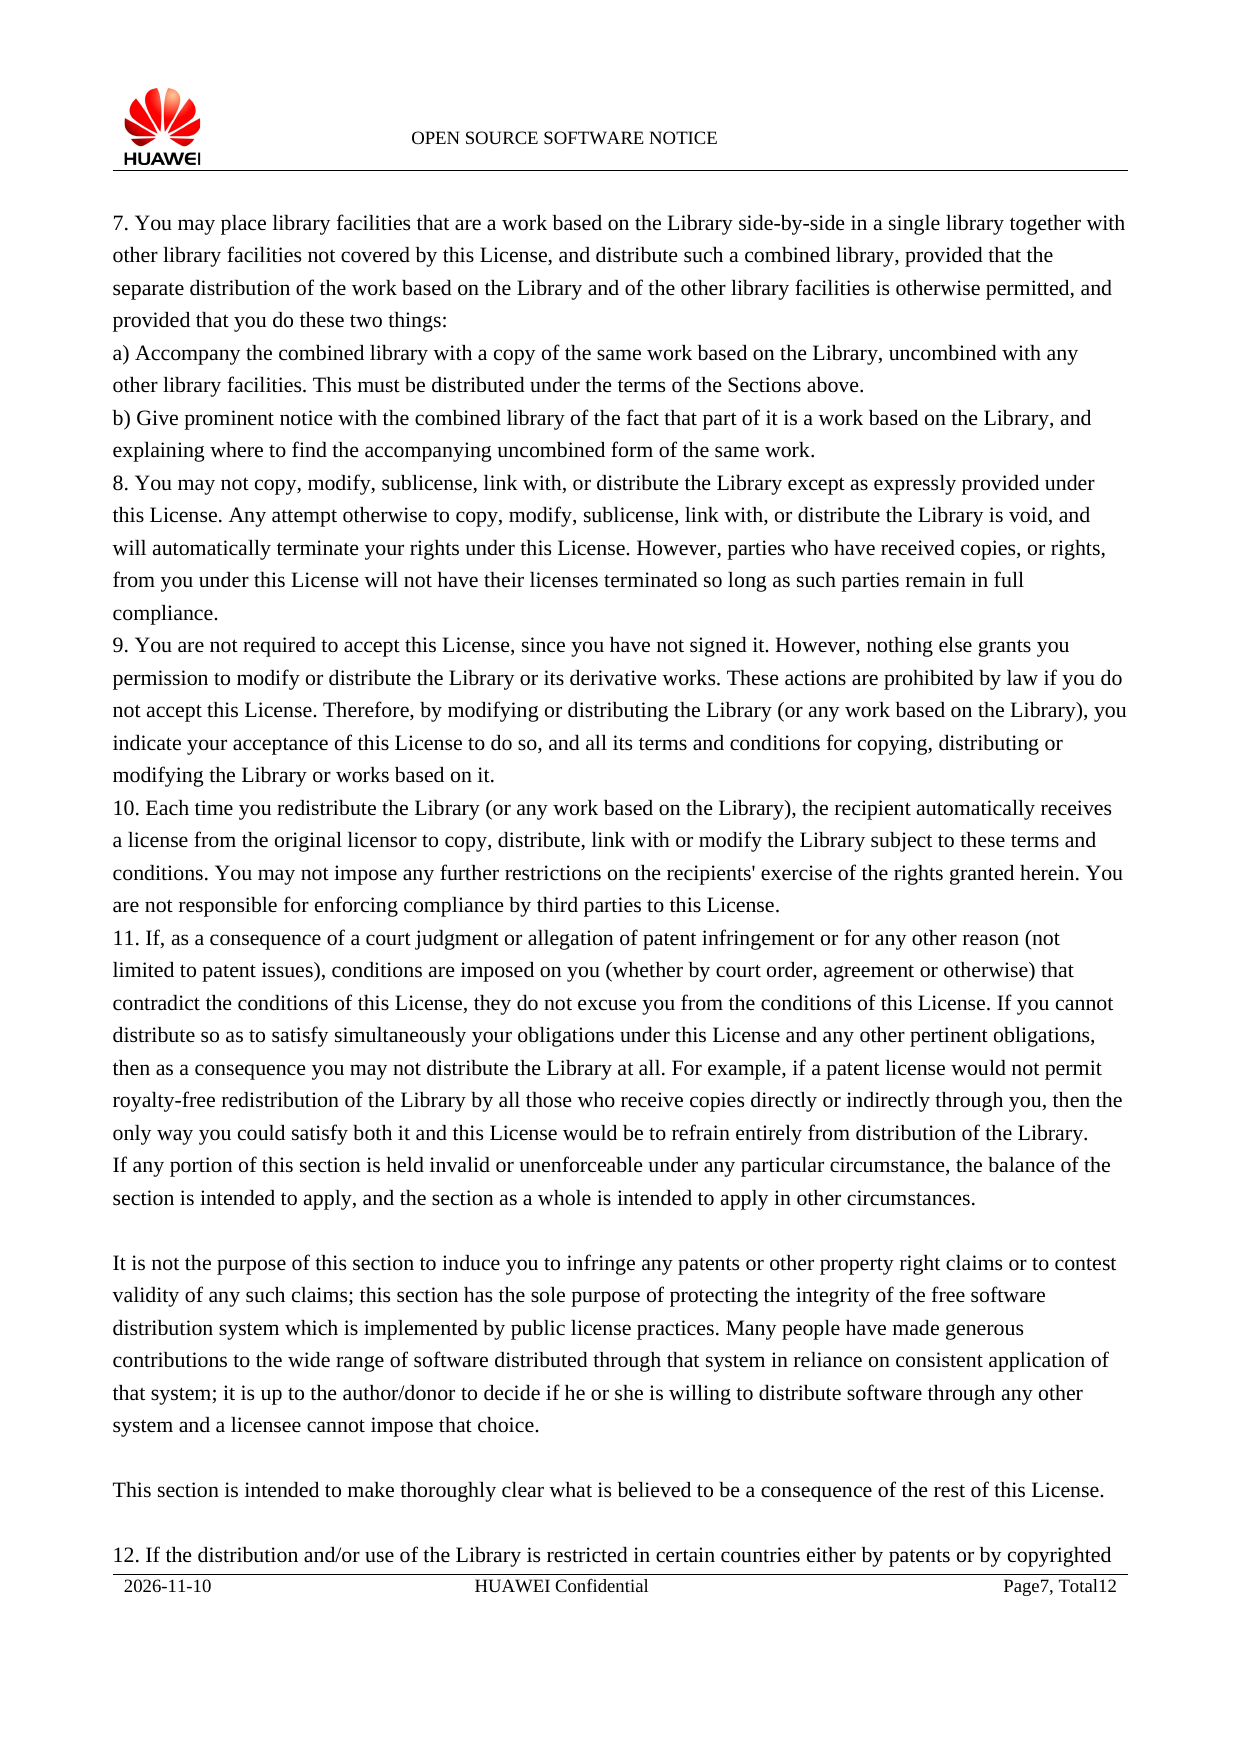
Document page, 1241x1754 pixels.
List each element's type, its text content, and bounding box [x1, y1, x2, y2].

text a) Accompany the combined library with a copy of the same work based on the Library, uncombined with any other library facilities. This must be distributed under the terms of the Sections above. [112, 336, 1128, 401]
text It is not the purpose of this section to induce you to infringe any patents or other property right claims or to contest validity of any such claims; this section has the sole purpose of protecting the integrity of the free software distribution system which is implemented by public license practices. Many people have made generous contributions to the wide range of software distributed through that system in reliance on consistent application of that system; it is up to the author/donor to decide if he or she is willing to distribute software through any other system and a licensee cannot impose that choice. [112, 1246, 1128, 1441]
text b) Give prominent notice with the combined library of the fact that part of it is a work based on the Library, and explaining where to find the accompanying uncombined form of the same work. [112, 401, 1128, 466]
text 8. You may not copy, modify, sublicense, link with, or distribute the Library except as expressly provided under this License. Any attempt otherwise to copy, modify, sublicense, link with, or distribute the Library is void, and will automatically terminate your rights under this License. However, parties who have received copies, or rights, from you under this License will not have their licenses terminated so long as such parties remain in full compliance. [112, 466, 1128, 629]
picture [124, 88, 201, 165]
text This section is intended to make thoroughly clear what is believed to be a consequence of the rest of this License. [112, 1474, 1128, 1506]
text 11. If, as a consequence of a court judgment or allegation of patent infringement or for any other reason (not limited to patent issues), conditions are imposed on you (whether by court order, agreement or otherwise) that contradict the conditions of this License, they do not excuse you from the conditions of this License. If you cannot distribute so as to satisfy simultaneously your obligations under this License and any other pertinent obligations, then as a consequence you may not distribute the Library at all. For example, if a patent license would not permit royalty-free redistribution of the Library by all those who receive copies directly or indirectly through you, then the only way you could satisfy both it and this License would be to refrain entirely from distribution of the Library. [112, 921, 1128, 1149]
text 9. You are not required to accept this License, since you have not signed it. However, nothing else grants you permission to modify or distribute the Library or its derivative works. These actions are prohibited by law if you do not accept this License. Therefore, by modifying or distributing the Library (or any work based on the Library), you indicate your acceptance of this License to do so, and all its terms and conditions for copying, distributing or modifying the Library or works based on it. [112, 629, 1128, 791]
text 7. You may place library facilities that are a work based on the Library side-by-side in a single library together with other library facilities not covered by this License, and distribute such a combined library, provided that the separate distribution of the work based on the Library and of the other library facilities is otherwise permitted, and provided that you do these two things: [112, 206, 1128, 336]
text If any portion of this section is held invalid or unenforceable under any particular circumstance, the balance of the section is intended to apply, and the section as a whole is intended to apply in other circumstances. [112, 1149, 1128, 1214]
text 10. Each time you redistribute the Library (or any work based on the Library), the recipient automatically receives a license from the original licensor to copy, distribute, link with or modify the Library subject to these terms and conditions. You may not impose any further restrictions on the recipients' exercise of the rights granted herein. You are not responsible for enforcing compliance by third parties to this License. [112, 791, 1128, 921]
